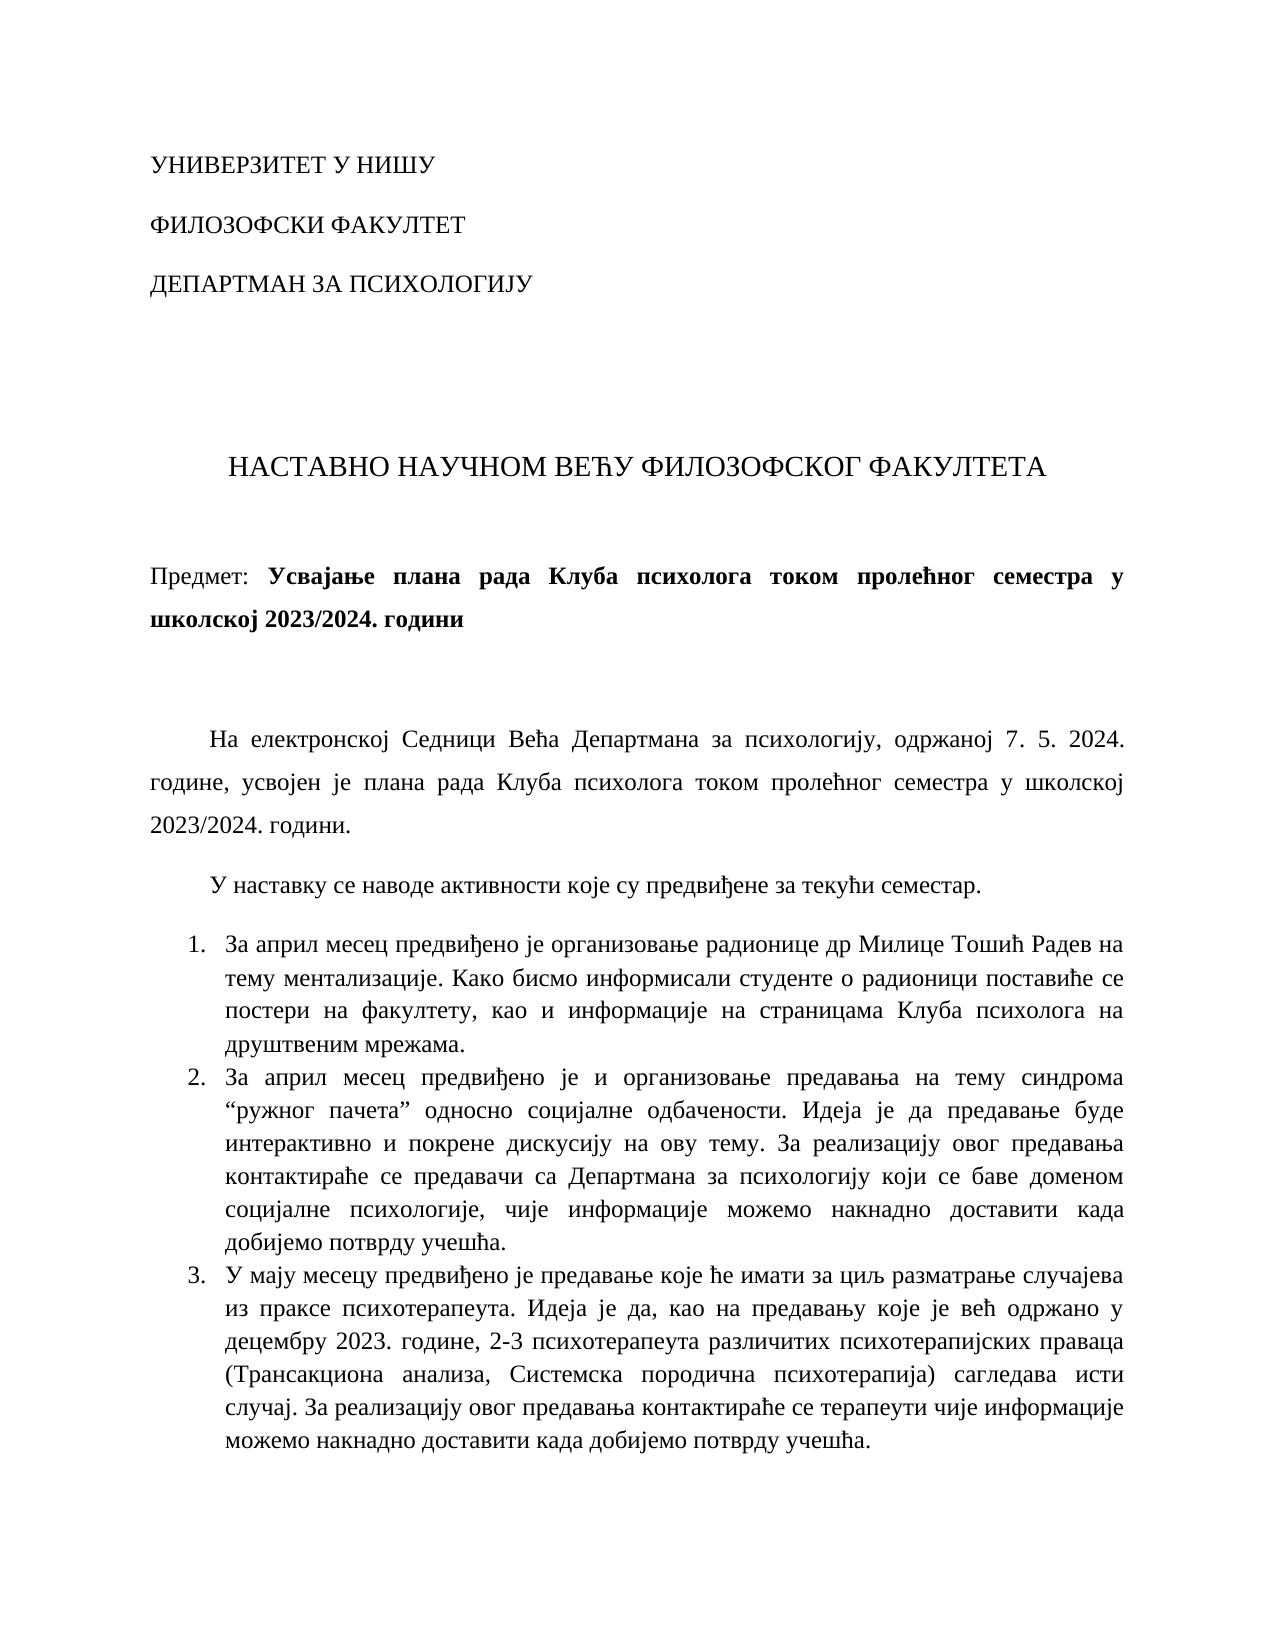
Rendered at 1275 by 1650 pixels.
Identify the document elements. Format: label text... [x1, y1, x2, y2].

text У наставку се наводе активности које су предвиђене за текући семестар. [150, 870, 1125, 898]
text На електронској Седници Већа Департмана за психологију, одржаној 7. 5. 2024. године, усвојен је плана рада Клуба психолога током пролећног семестра у школској 2023/2024. години. [150, 724, 1125, 839]
text Прeдмeт: Усвајање плана рада Клуба психолога током пролећног семестра у школској 2023/2024. години [150, 561, 1125, 633]
list За април месец предвиђено је организовање радионице др Милице Тошић Радев на тему ментализације. Како бисмо информисали студенте о радионици поставиће се постери на факултету, као и информације на страницама Клуба психолога на друштвеним мрежама. [187, 929, 1125, 1057]
text УНИВЕРЗИТЕТ У НИШУ [150, 150, 1125, 179]
list У мају месецу предвиђено је предавање које ће имати за циљ разматрање случајева из праксе психотерапеута. Идеја је да, као на предавању које је већ одржано у децембру 2023. године, 2-3 психотерапеута различитих психотерапијских праваца (Трансакциона анализа, Системска породична психотерапија) сагледава исти случај. За реализацију овог предавања контактираће се терапеути чије информације можемо накнадно доставити када добијемо потврду учешћа. [187, 1260, 1125, 1454]
text ДЕПАРТМАН ЗА ПСИХОЛОГИЈУ [150, 269, 1125, 298]
text ФИЛОЗОФСКИ ФАКУЛТЕТ [150, 210, 1125, 238]
list За април месец предвиђено је и организовање предавања на тему синдрома “ружног пачета” односно социјалне одбачености. Идеја је да предавање буде интерактивно и покрене дискусију на ову тему. За реализацију овог предавања контактираће се предавачи са Департмана за психологију који се баве доменом социјалне психологије, чије информације можемо накнадно доставити када добијемо потврду учешћа. [187, 1062, 1125, 1256]
text НАСТАВНО НАУЧНОМ ВЕЋУ ФИЛОЗОФСКОГ ФАКУЛТЕТА [150, 449, 1125, 482]
